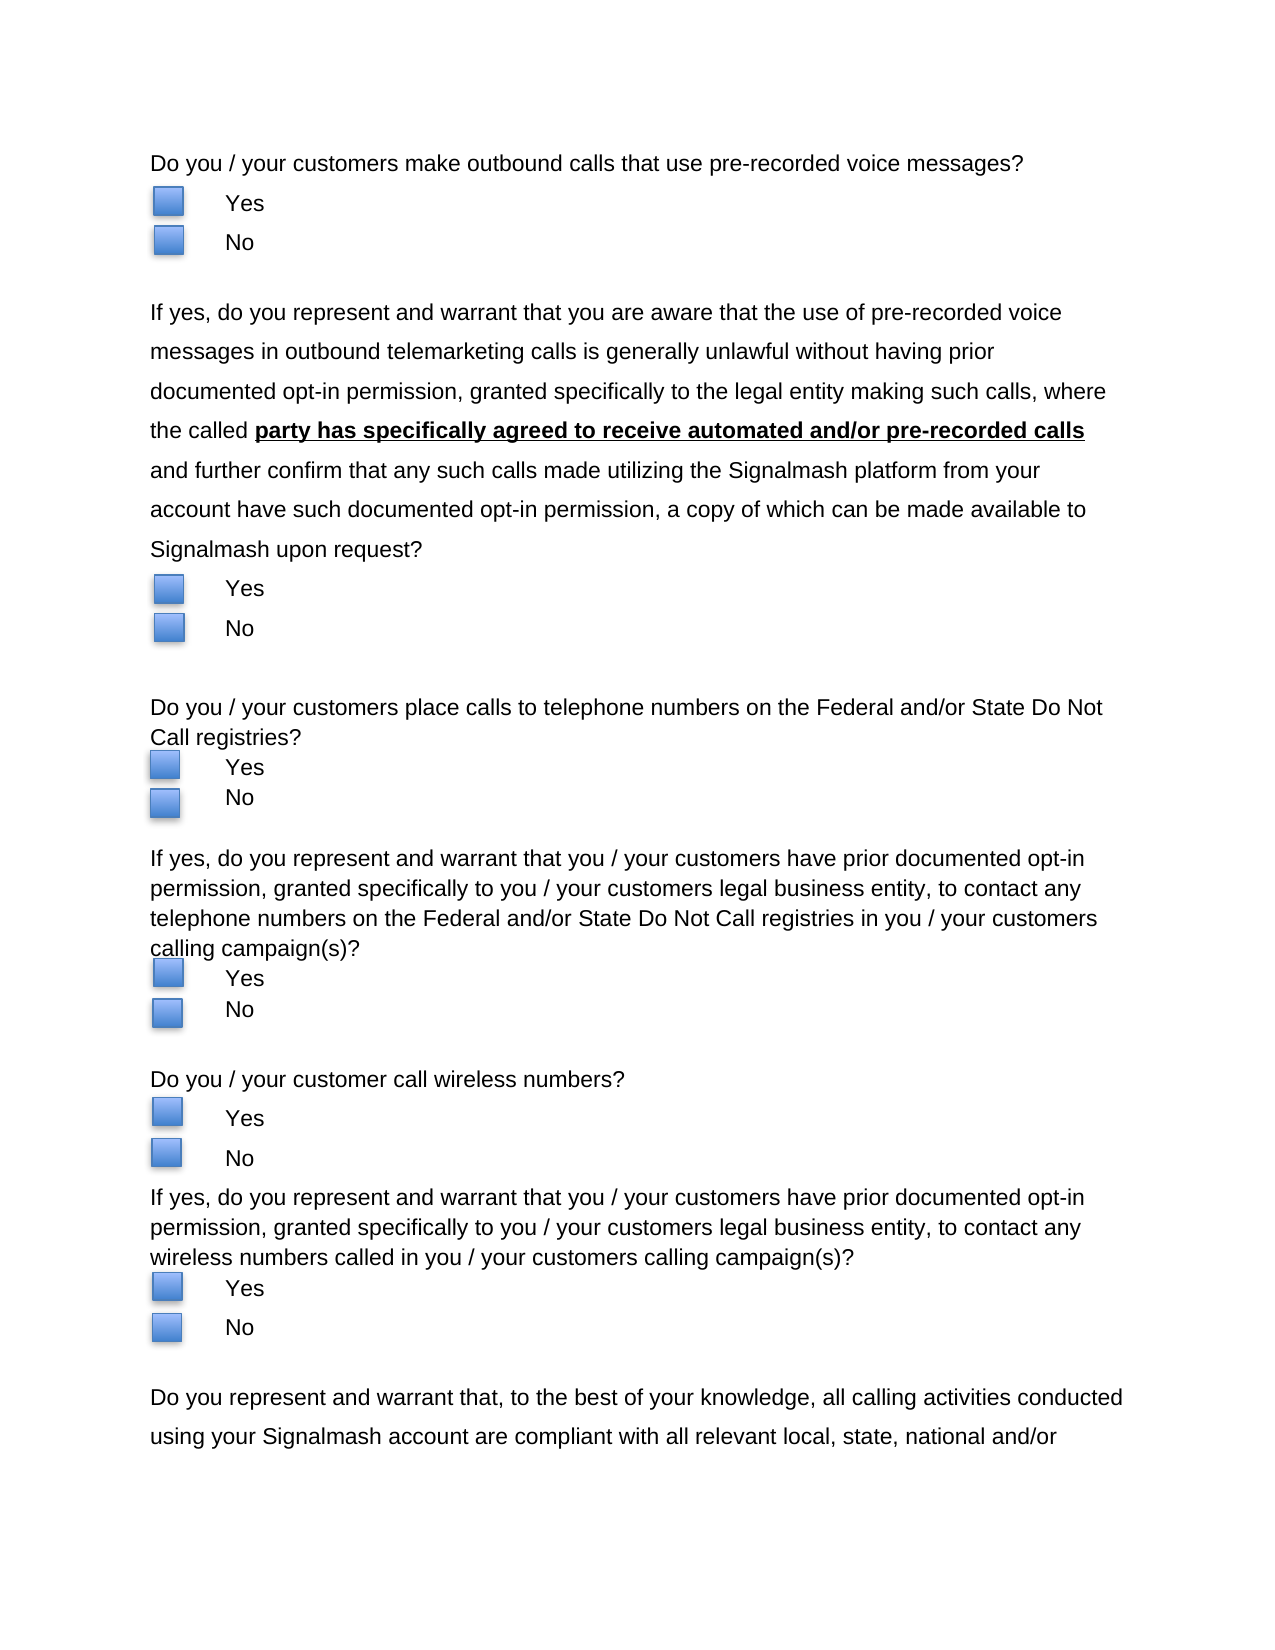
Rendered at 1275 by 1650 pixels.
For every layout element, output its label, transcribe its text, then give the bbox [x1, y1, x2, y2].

text No [179, 784, 1125, 810]
text Do you / your customers make outbound calls that use pre-recorded voice messages? [150, 150, 1125, 176]
text Do you / your customer call wireless numbers? [150, 1066, 1125, 1092]
text No [187, 229, 1125, 255]
text Yes [185, 1105, 1125, 1131]
text Yes [187, 189, 1125, 216]
text Yes [185, 575, 1125, 601]
text If yes, do you represent and warrant that you / your customers have prior documented opt-in permission, granted specifically to you / your customers legal business entity, to contact any telephone numbers on the Federal and/or State Do Not Call registries in you / your customers calling campaign(s)? [150, 844, 1125, 961]
text Do you / your customers place calls to telephone numbers on the Federal and/or State Do Not Call registries? [150, 693, 1125, 750]
text Yes [186, 1274, 1125, 1301]
text If yes, do you represent and warrant that you / your customers have prior documented opt-in permission, granted specifically to you / your customers legal business entity, to contact any wireless numbers called in you / your customers calling campaign(s)? [150, 1184, 1125, 1271]
text No [187, 614, 1125, 641]
text Yes [185, 965, 1125, 992]
text Yes [225, 754, 1125, 780]
text No [184, 1314, 1125, 1340]
text No [184, 1144, 1125, 1171]
text If yes, do you represent and warrant that you are aware that the use of pre-recorded voice messages in outbound telemarketing calls is generally unlawful without having prior documented opt-in permission, granted specifically to the legal entity making such calls, where the called party has specifically agreed to receive automated and/or pre-recorded calls and further confirm that any such calls made utilizing the Signalmash platform from your account have such documented opt-in permission, a copy of which can be made available to Signalmash upon request? [150, 299, 1125, 562]
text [150, 1384, 1125, 1449]
text No [150, 996, 1125, 1022]
